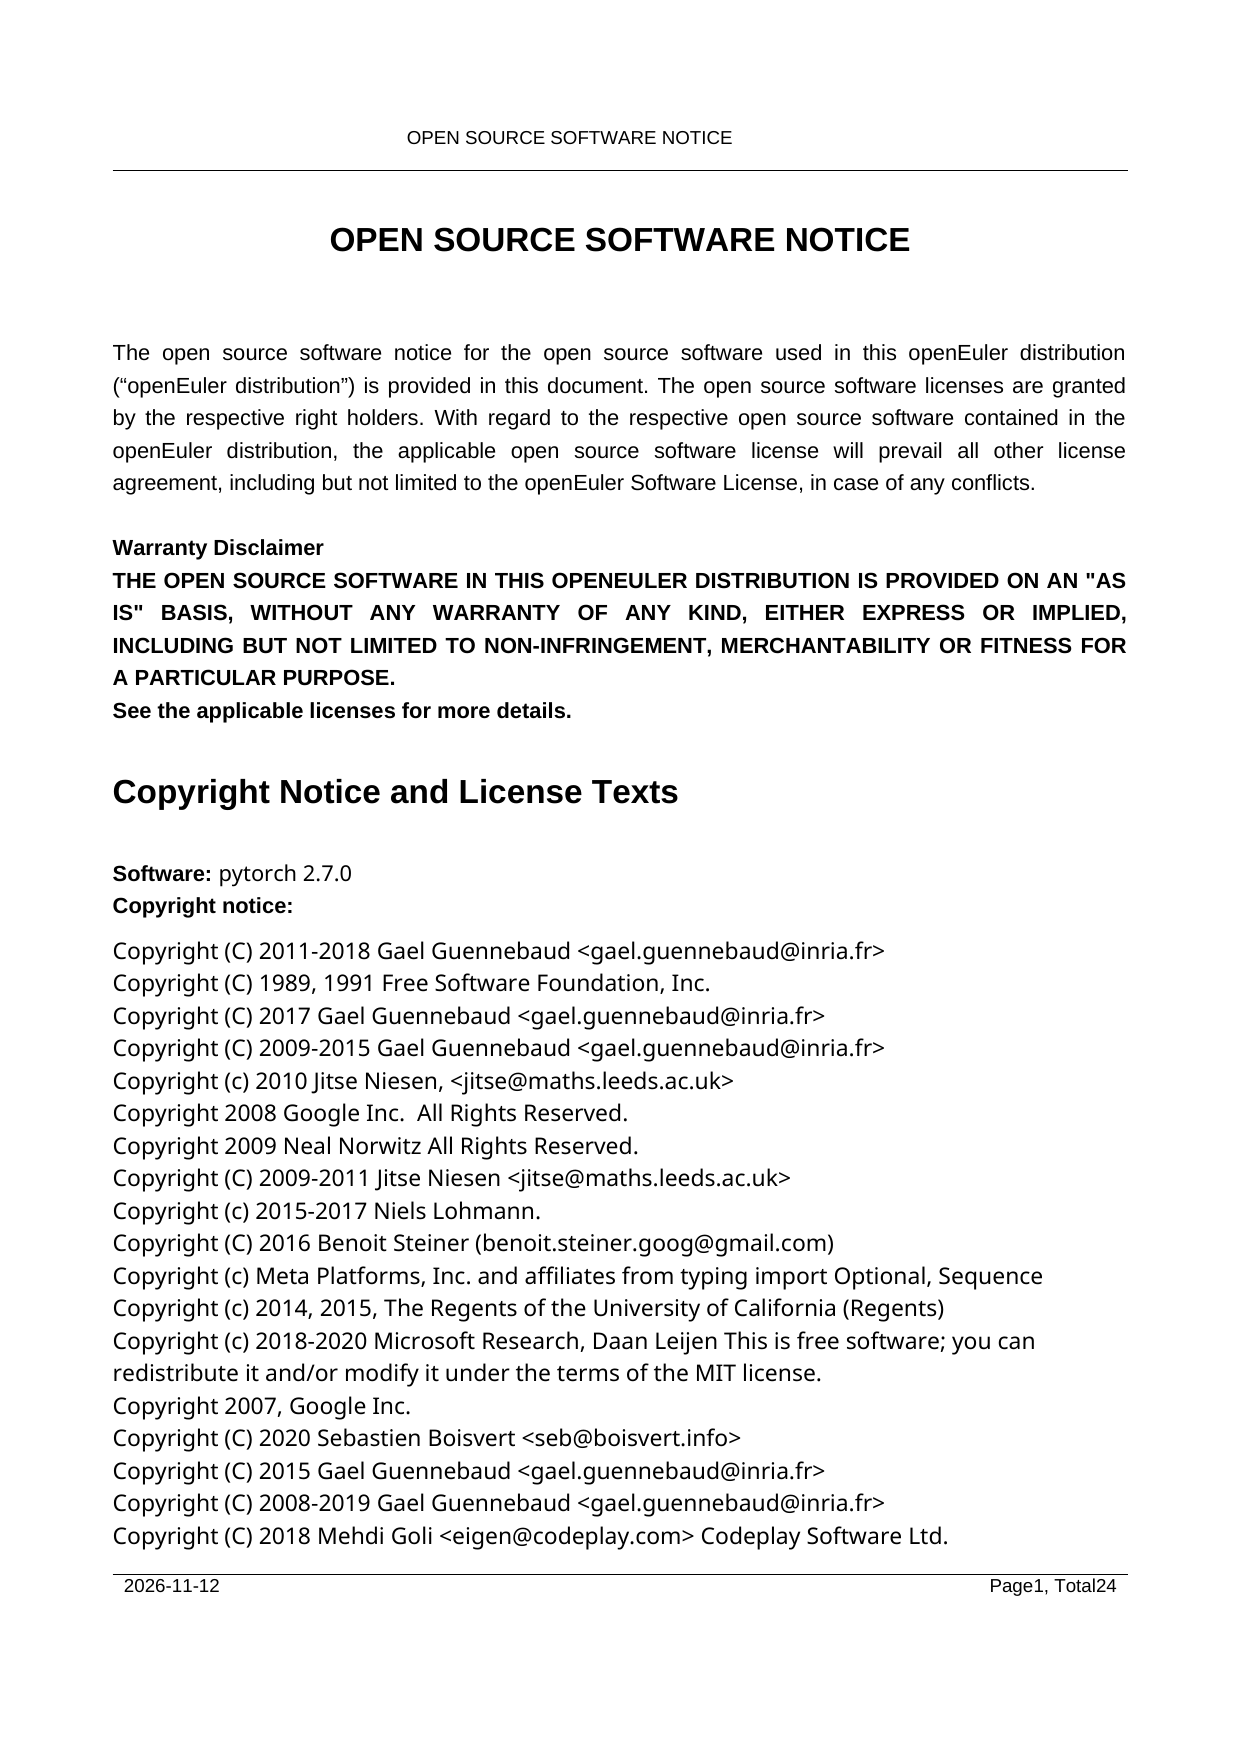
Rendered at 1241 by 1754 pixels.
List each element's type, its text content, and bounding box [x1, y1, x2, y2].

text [112, 934, 1128, 1551]
text Copyright notice: [112, 889, 1128, 921]
text The open source software notice for the open source software used in this openEuler distribution (“openEuler distribution”) is provided in this document. The open source software licenses are granted by the respective right holders. With regard to the respective open source software contained in the openEuler distribution, the applicable open source software license will prevail all other license agreement, including but not limited to the openEuler Software License, in case of any conflicts. [112, 336, 1128, 499]
text THE OPEN SOURCE SOFTWARE IN THIS OPENEULER DISTRIBUTION IS PROVIDED ON AN "AS IS" BASIS, WITHOUT ANY WARRANTY OF ANY KIND, EITHER EXPRESS OR IMPLIED, INCLUDING BUT NOT LIMITED TO NON-INFRINGEMENT, MERCHANTABILITY OR FITNESS FOR A PARTICULAR PURPOSE. See the applicable licenses for more details. [112, 564, 1128, 726]
text Warranty Disclaimer [112, 531, 1128, 564]
text Copyright Notice and License Texts [112, 759, 1128, 824]
text OPEN SOURCE SOFTWARE NOTICE [112, 206, 1128, 271]
title Software: pytorch 2.7.0 [112, 856, 1128, 889]
